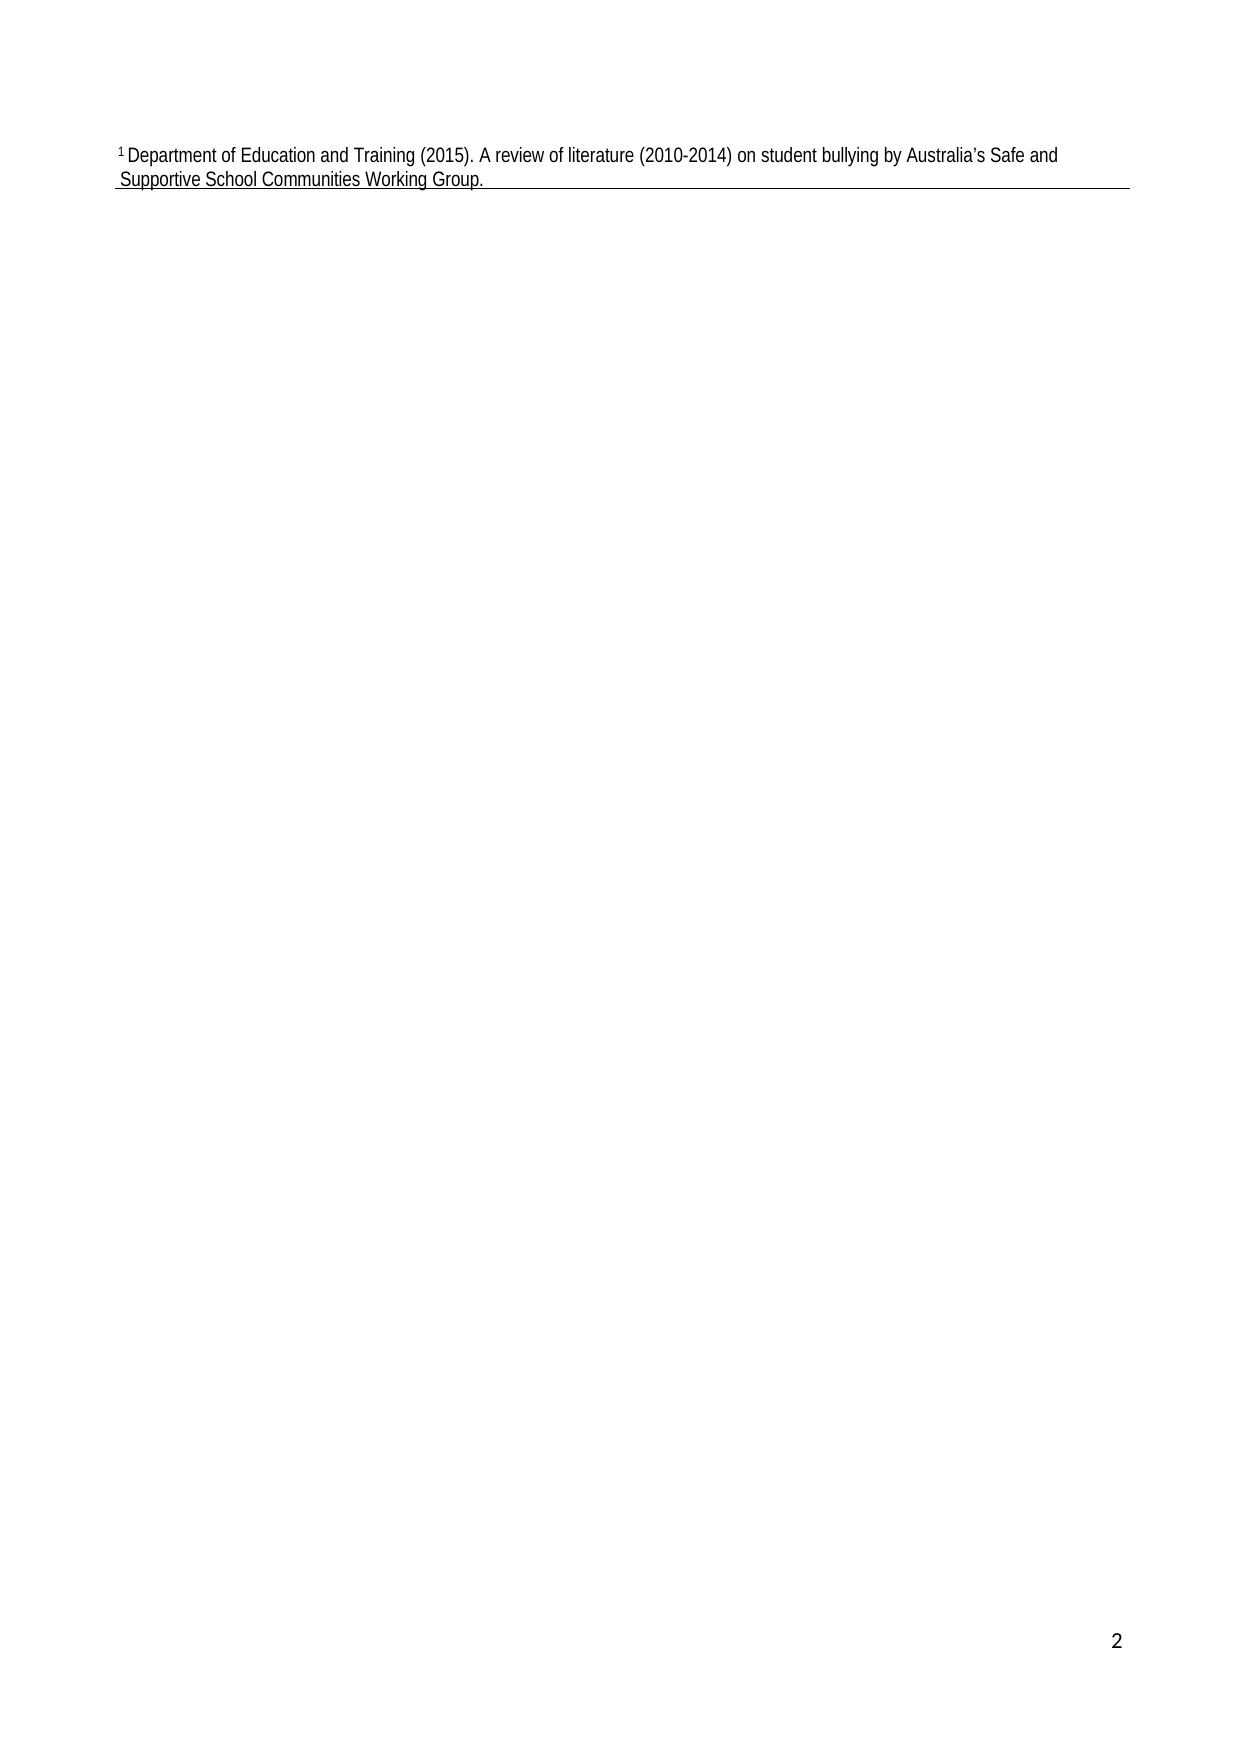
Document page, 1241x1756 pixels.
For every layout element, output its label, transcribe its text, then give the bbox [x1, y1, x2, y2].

text Supportive School Communities Working Group. [115, 168, 1142, 191]
text 1 Department of Education and Training (2015). A review of literature (2010-2014) on student bullying by Australia’s Safe and [118, 144, 1142, 168]
